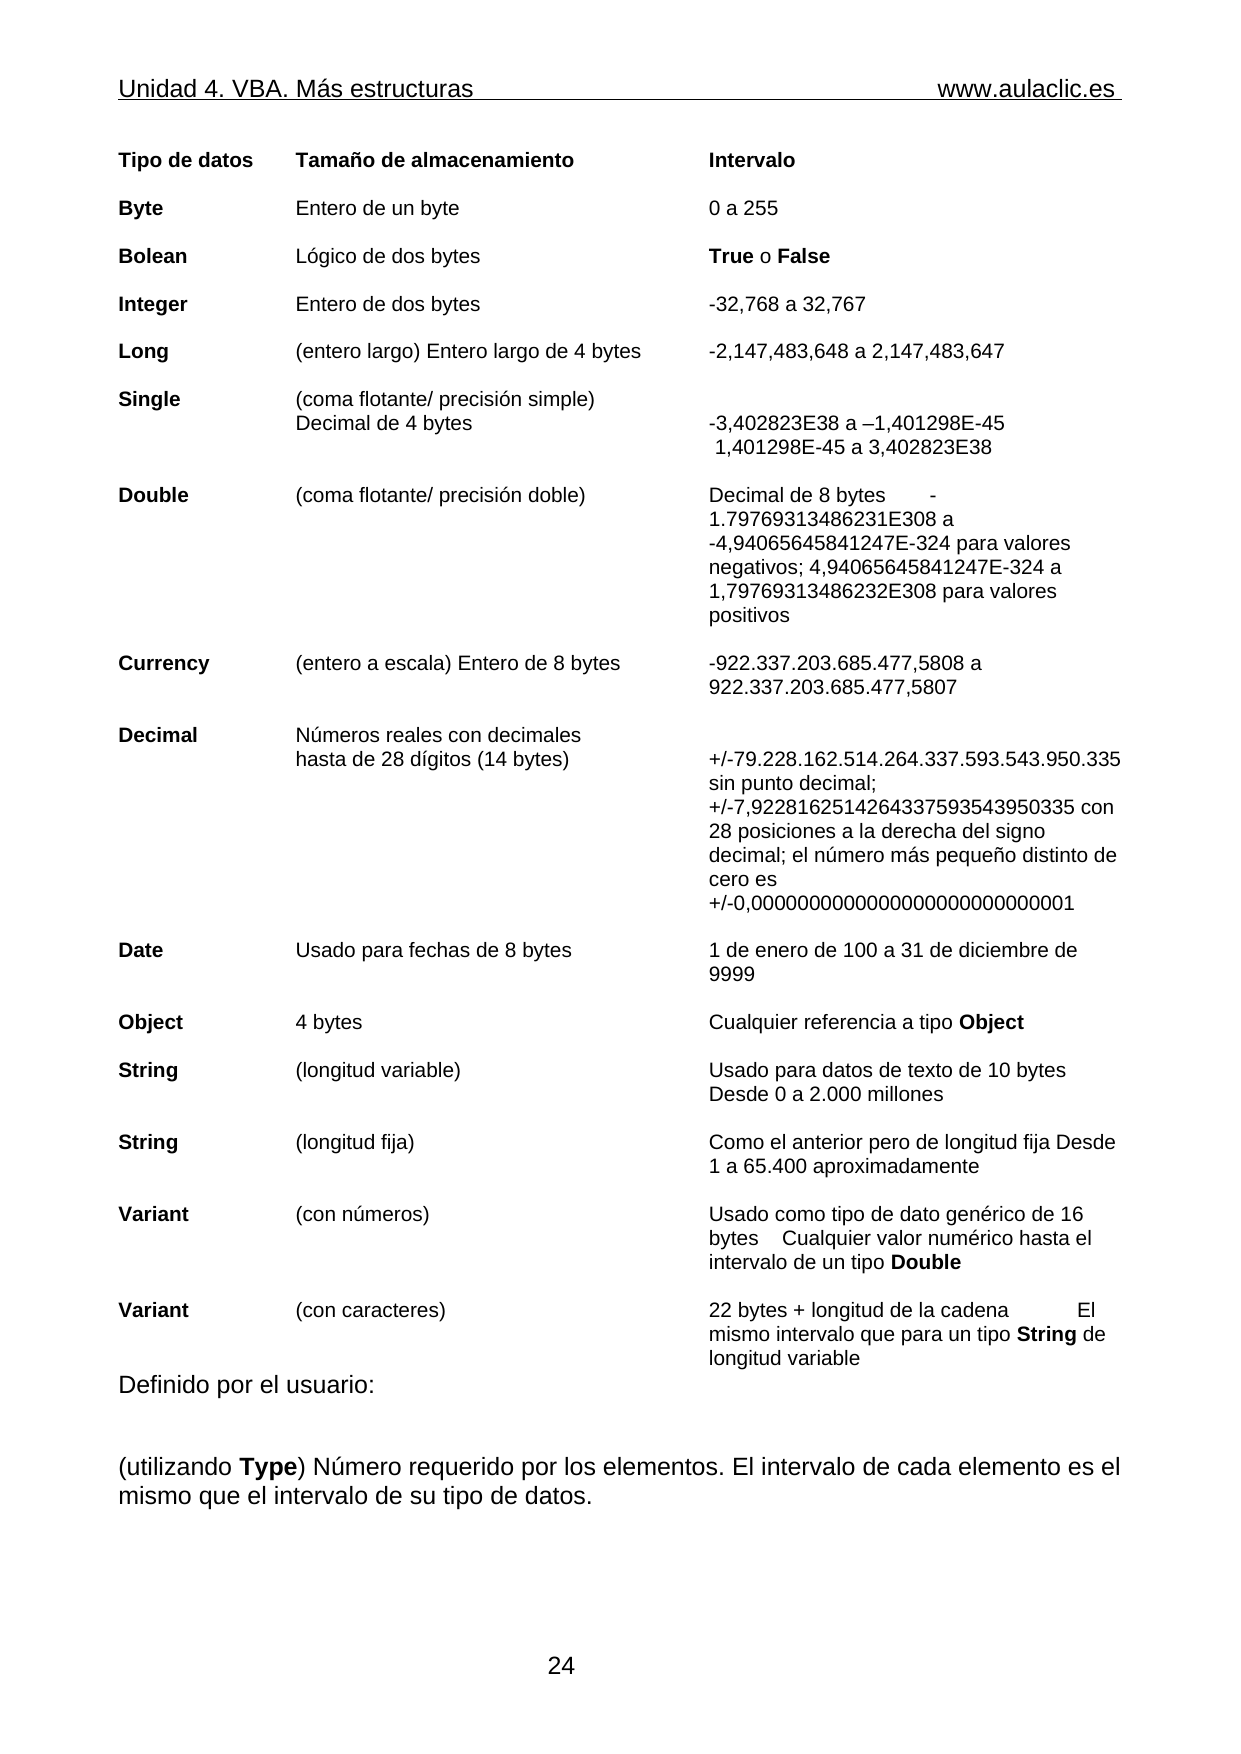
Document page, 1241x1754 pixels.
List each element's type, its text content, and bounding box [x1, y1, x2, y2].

text Byte Entero de un byte 0 a 255 [118, 196, 1122, 219]
text Decimal Números reales con decimales [118, 723, 1122, 747]
text Variant (con caracteres) 22 bytes + longitud de la cadena El mismo intervalo que para un tipo String de longitud variable [118, 1298, 1122, 1369]
text Tipo de datos Tamaño de almacenamiento Intervalo [118, 148, 1122, 172]
text Bolean Lógico de dos bytes True o False [118, 243, 1122, 267]
text hasta de 28 dígitos (14 bytes) +/-79.228.162.514.264.337.593.543.950.335 sin punto decimal; +/-7,9228162514264337593543950335 con 28 posiciones a la derecha del signo decimal; el número más pequeño distinto de cero es +/-0,0000000000000000000000000001 [118, 747, 1122, 914]
text Definido por el usuario: [118, 1369, 1122, 1398]
text Decimal de 4 bytes -3,402823E38 a –1,401298E-45 [118, 411, 1122, 435]
text String (longitud variable) Usado para datos de texto de 10 bytes Desde 0 a 2.000 millones [118, 1058, 1122, 1106]
text (utilizando Type) Número requerido por los elementos. El intervalo de cada elemento es el mismo que el intervalo de su tipo de datos. [118, 1452, 1122, 1509]
text Single (coma flotante/ precisión simple) [118, 387, 1122, 411]
text Integer Entero de dos bytes -32,768 a 32,767 [118, 291, 1122, 315]
text Variant (con números) Usado como tipo de dato genérico de 16 bytes Cualquier valor numérico hasta el intervalo de un tipo Double [118, 1202, 1122, 1274]
text 1,401298E-45 a 3,402823E38 [118, 435, 1122, 459]
text Double (coma flotante/ precisión doble) Decimal de 8 bytes -1.79769313486231E308 a -4,94065645841247E-324 para valores negativos; 4,94065645841247E-324 a 1,79769313486232E308 para valores positivos [118, 483, 1122, 627]
text String (longitud fija) Como el anterior pero de longitud fija Desde 1 a 65.400 aproximadamente [118, 1130, 1122, 1178]
text Object 4 bytes Cualquier referencia a tipo Object [118, 1010, 1122, 1034]
text Currency (entero a escala) Entero de 8 bytes -922.337.203.685.477,5808 a 922.337.203.685.477,5807 [118, 651, 1122, 699]
text Date Usado para fechas de 8 bytes 1 de enero de 100 a 31 de diciembre de 9999 [118, 938, 1122, 986]
text Long (entero largo) Entero largo de 4 bytes -2,147,483,648 a 2,147,483,647 [118, 339, 1122, 363]
